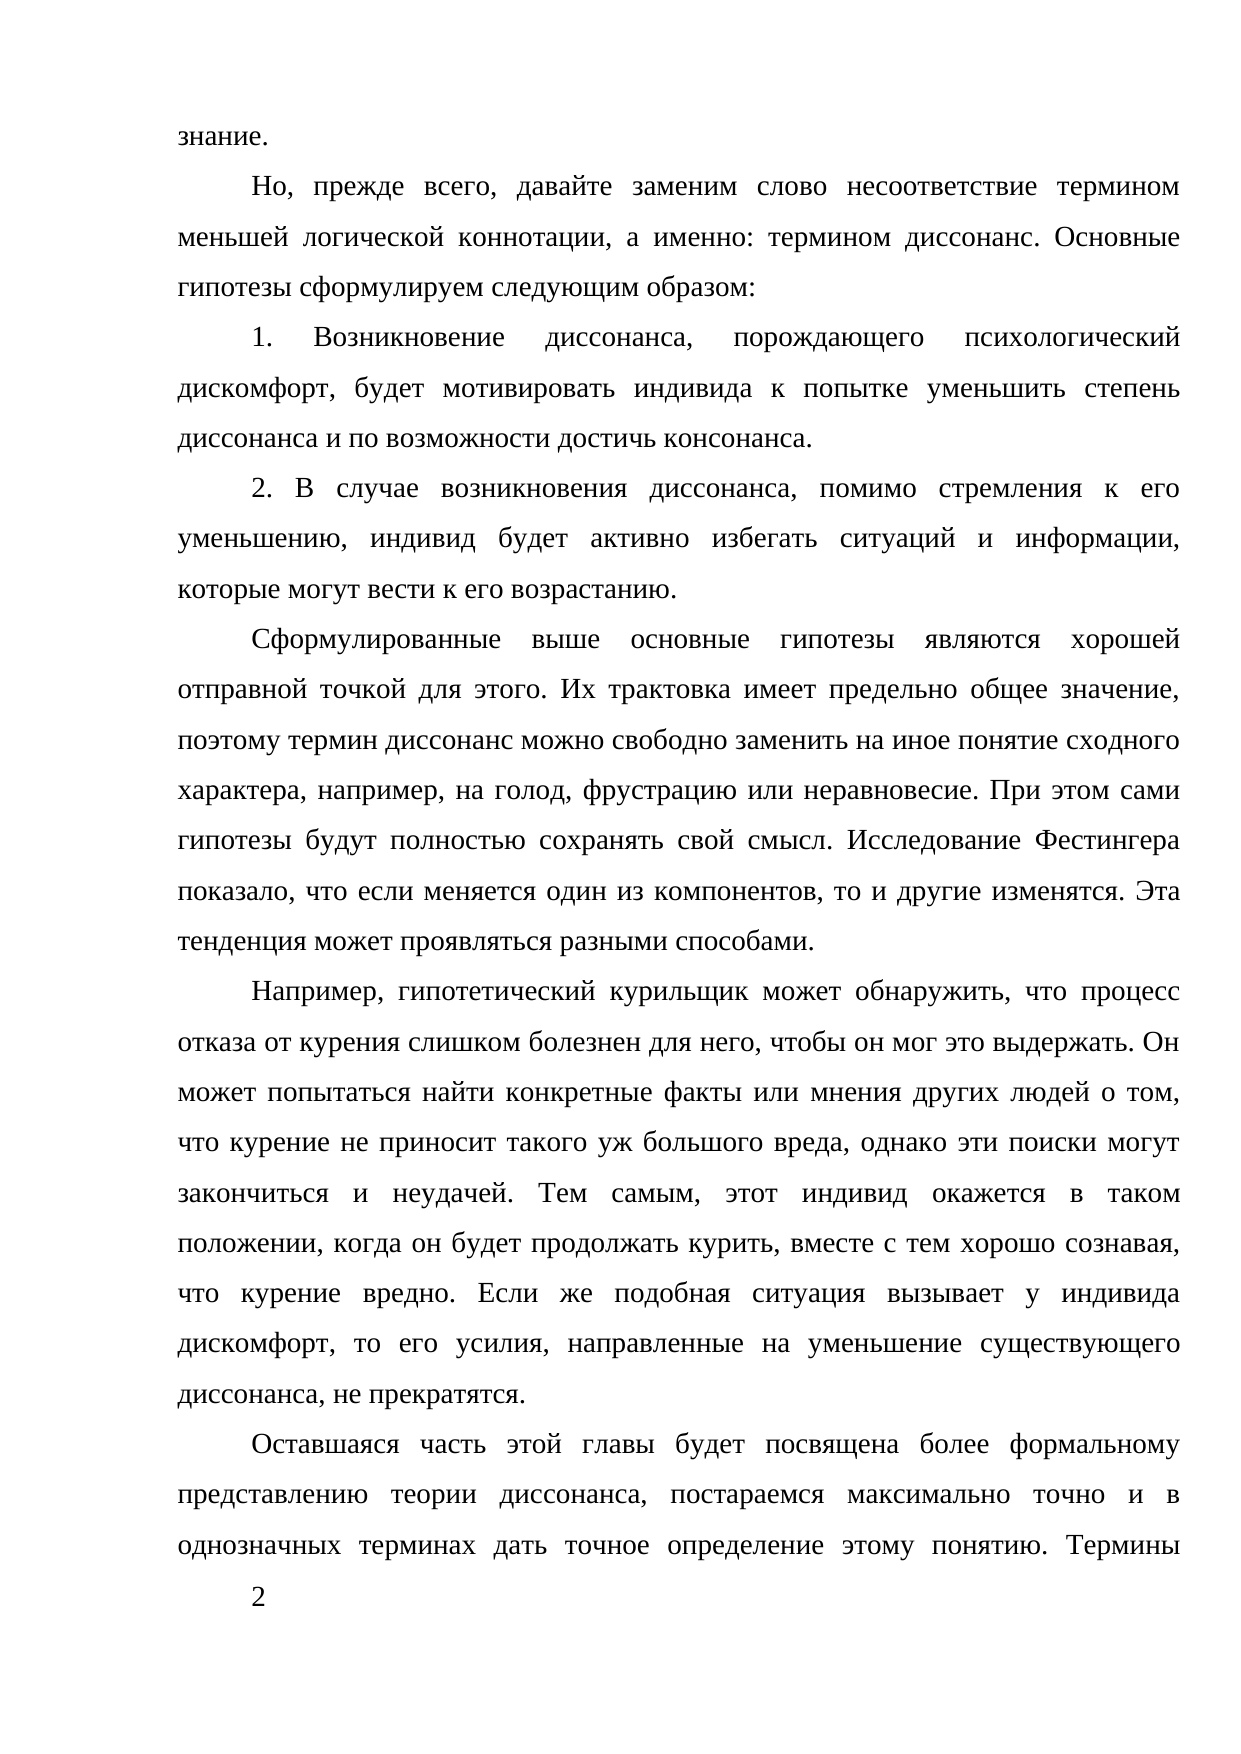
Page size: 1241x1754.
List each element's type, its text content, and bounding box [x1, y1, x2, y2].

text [177, 1426, 1181, 1560]
text 2. В случае возникновения диссонанса, помимо стремления к его уменьшению, индивид будет активно избегать ситуаций и информации, которые могут вести к его возрастанию. [177, 470, 1181, 604]
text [177, 118, 1181, 152]
text 1. Возникновение диссонанса, порождающего психологический дискомфорт, будет мотивировать индивида к попытке уменьшить степень диссонанса и по возможности достичь консонанса. [177, 319, 1181, 453]
text Сформулированные выше основные гипотезы являются хорошей отправной точкой для этого. Их трактовка имеет предельно общее значение, поэтому термин диссонанс можно свободно заменить на иное понятие сходного характера, например, на голод, фрустрацию или неравновесие. При этом сами гипотезы будут полностью сохранять свой смысл. Исследование Фестингера показало, что если меняется один из компонентов, то и другие изменятся. Эта тенденция может проявляться разными способами. [177, 621, 1181, 957]
text Например, гипотетический курильщик может обнаружить, что процесс отказа от курения слишком болезнен для него, чтобы он мог это выдержать. Он может попытаться найти конкретные факты или мнения других людей о том, что курение не приносит такого уж большого вреда, однако эти поиски могут закончиться и неудачей. Тем самым, этот индивид окажется в таком положении, когда он будет продолжать курить, вместе с тем хорошо сознавая, что курение вредно. Если же подобная ситуация вызывает у индивида дискомфорт, то его усилия, направленные на уменьшение существующего диссонанса, не прекратятся. [177, 973, 1181, 1409]
text Но, прежде всего, давайте заменим слово несоответствие термином меньшей логической коннотации, а именно: термином диссонанс. Основные гипотезы сформулируем следующим образом: [177, 168, 1181, 303]
